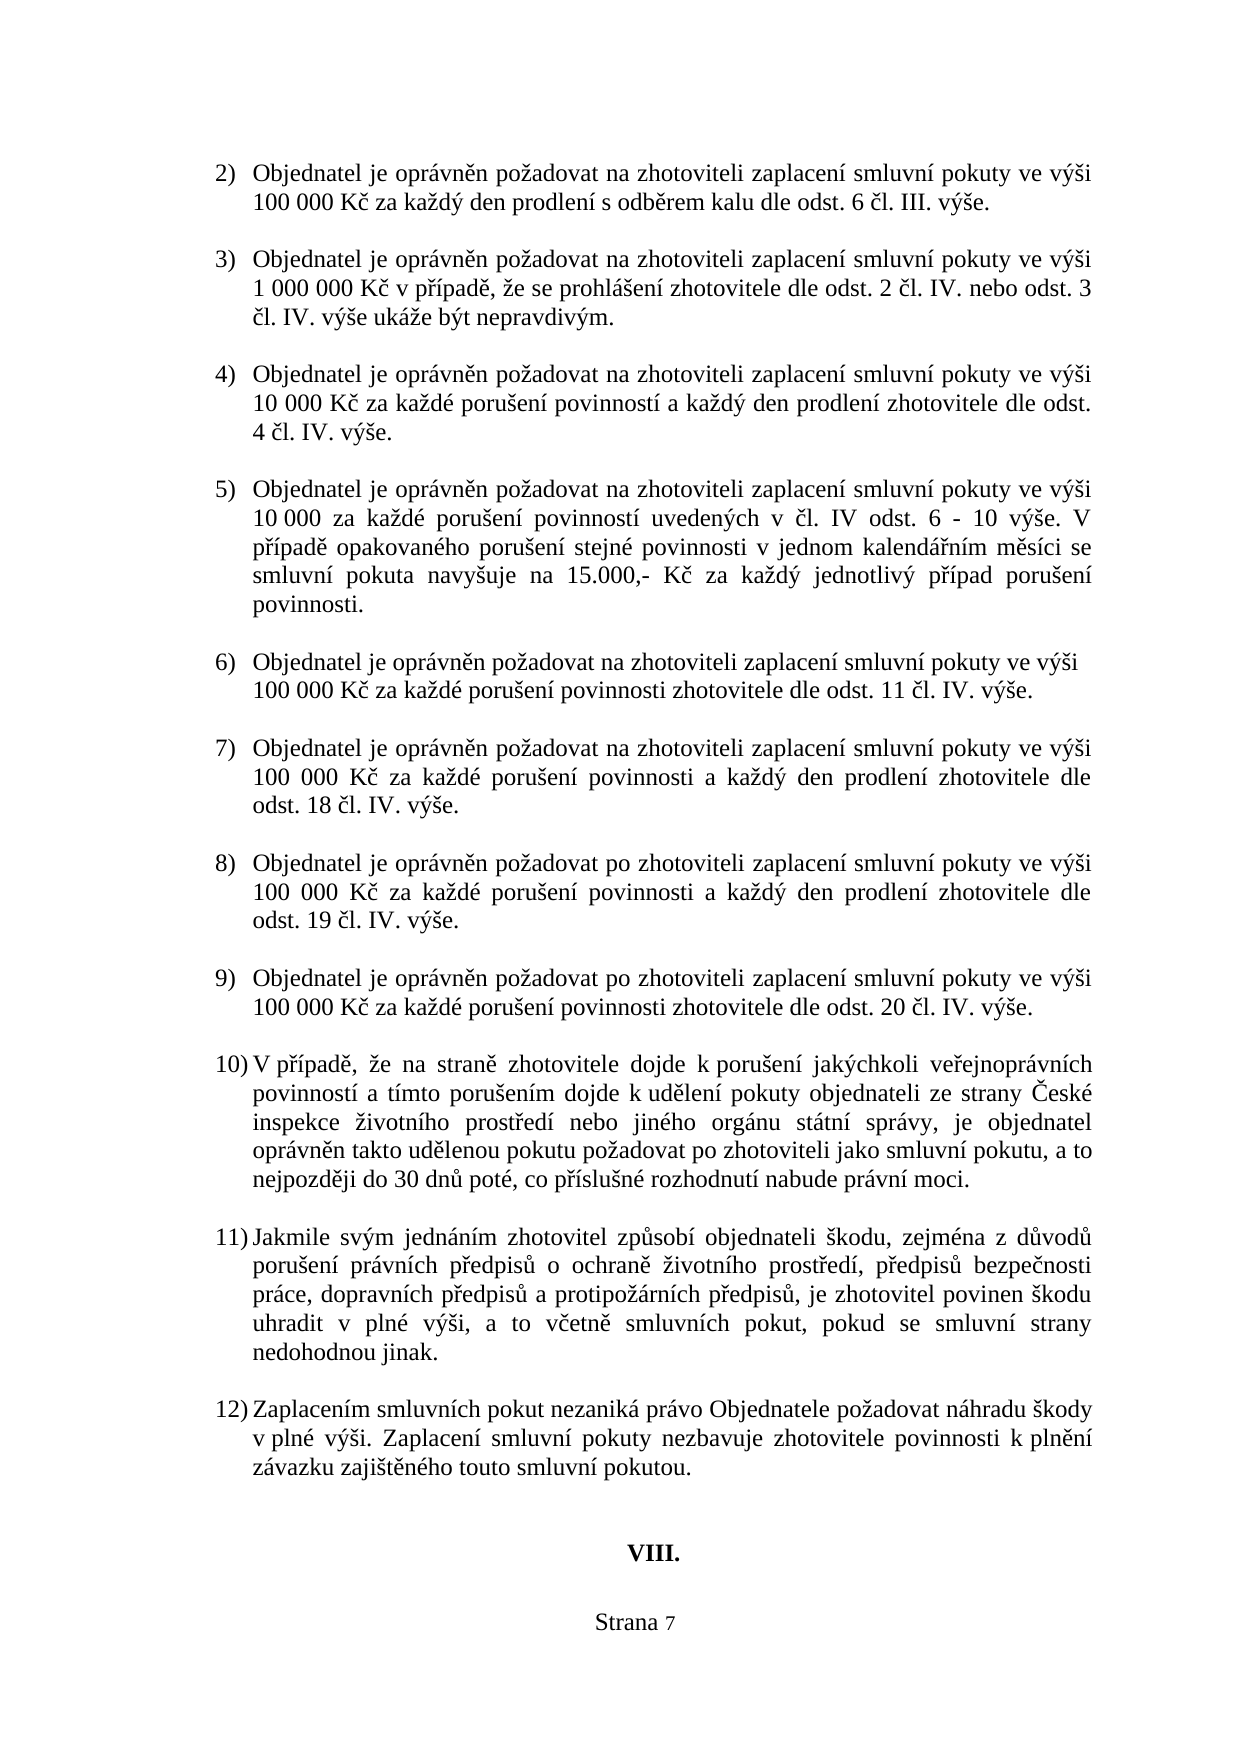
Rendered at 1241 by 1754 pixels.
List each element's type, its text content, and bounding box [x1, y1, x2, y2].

list Zaplacením smluvních pokut nezaniká právo Objednatele požadovat náhradu škody v plné výši. Zaplacení smluvní pokuty nezbavuje zhotovitele povinnosti k plnění závazku zajištěného touto smluvní pokutou. [215, 1394, 1092, 1480]
list Objednatel je oprávněn požadovat na zhotoviteli zaplacení smluvní pokuty ve výši 100 000 Kč za každý den prodlení s odběrem kalu dle odst. 6 čl. III. výše. [215, 158, 1092, 215]
list Objednatel je oprávněn požadovat na zhotoviteli zaplacení smluvní pokuty ve výši 10 000 za každé porušení povinností uvedených v čl. IV odst. 6 - 10 výše. V případě opakovaného porušení stejné povinnosti v jednom kalendářním měsíci se smluvní pokuta navyšuje na 15.000,- Kč za každý jednotlivý případ porušení povinnosti. [215, 474, 1092, 618]
list Objednatel je oprávněn požadovat na zhotoviteli zaplacení smluvní pokuty ve výši 1 000 000 Kč v případě, že se prohlášení zhotovitele dle odst. 2 čl. IV. nebo odst. 3 čl. IV. výše ukáže být nepravdivým. [215, 244, 1092, 330]
list V případě, že na straně zhotovitele dojde k porušení jakýchkoli veřejnoprávních povinností a tímto porušením dojde k udělení pokuty objednateli ze strany České inspekce životního prostředí nebo jiného orgánu státní správy, je objednatel oprávněn takto udělenou pokutu požadovat po zhotoviteli jako smluvní pokutu, a to nejpozději do 30 dnů poté, co příslušné rozhodnutí nabude právní moci. [215, 1049, 1092, 1193]
list Jakmile svým jednáním zhotovitel způsobí objednateli škodu, zejména z důvodů porušení právních předpisů o ochraně životního prostředí, předpisů bezpečnosti práce, dopravních předpisů a protipožárních předpisů, je zhotovitel povinen škodu uhradit v plné výši, a to včetně smluvních pokut, pokud se smluvní strany nedohodnou jinak. [215, 1222, 1092, 1365]
text VIII. [215, 1538, 1092, 1567]
list Objednatel je oprávněn požadovat na zhotoviteli zaplacení smluvní pokuty ve výši 100 000 Kč za každé porušení povinnosti a každý den prodlení zhotovitele dle odst. 18 čl. IV. výše. [215, 733, 1092, 819]
list Objednatel je oprávněn požadovat na zhotoviteli zaplacení smluvní pokuty ve výši 100 000 Kč za každé porušení povinnosti zhotovitele dle odst. 11 čl. IV. výše. [215, 647, 1092, 704]
list Objednatel je oprávněn požadovat po zhotoviteli zaplacení smluvní pokuty ve výši 100 000 Kč za každé porušení povinnosti zhotovitele dle odst. 20 čl. IV. výše. [215, 963, 1092, 1020]
list Objednatel je oprávněn požadovat na zhotoviteli zaplacení smluvní pokuty ve výši 10 000 Kč za každé porušení povinností a každý den prodlení zhotovitele dle odst. 4 čl. IV. výše. [215, 359, 1092, 445]
list Objednatel je oprávněn požadovat po zhotoviteli zaplacení smluvní pokuty ve výši 100 000 Kč za každé porušení povinnosti a každý den prodlení zhotovitele dle odst. 19 čl. IV. výše. [215, 848, 1092, 934]
